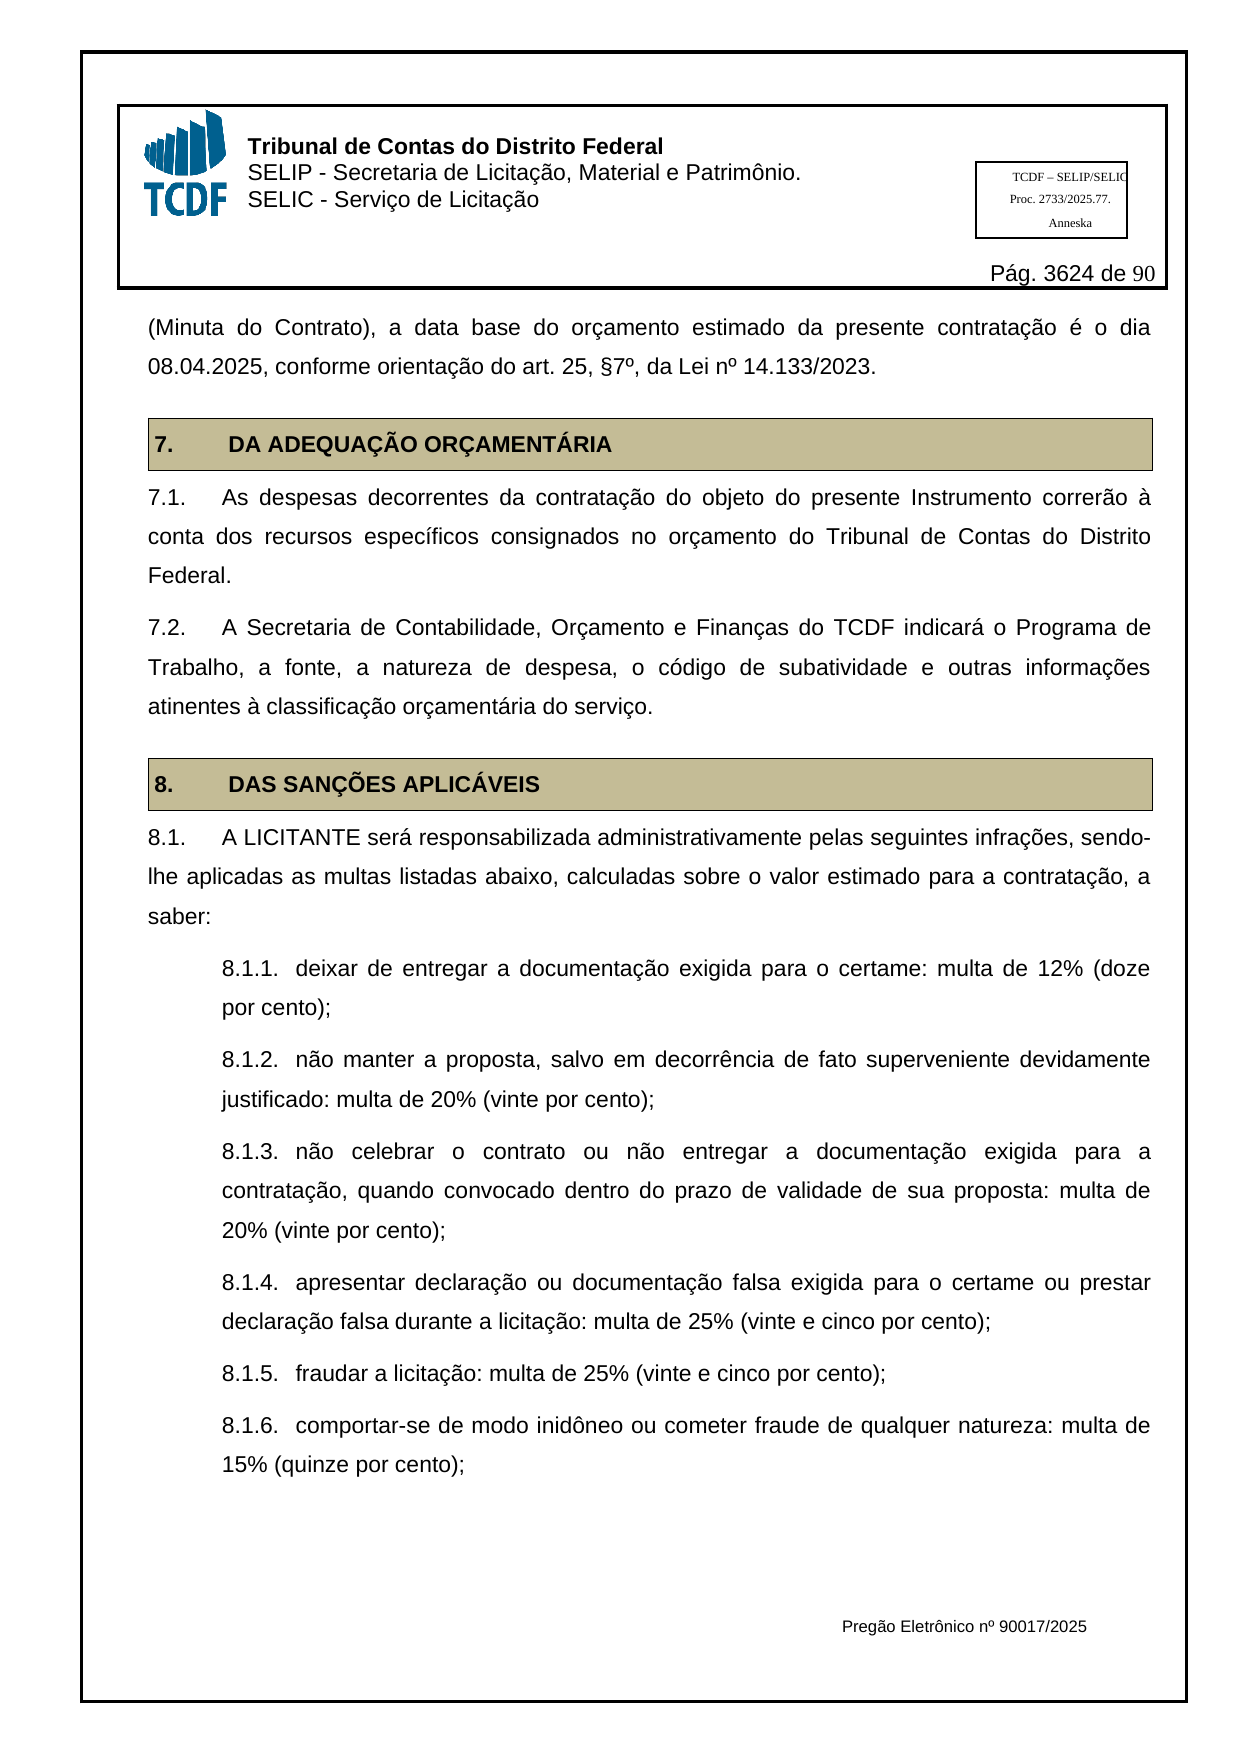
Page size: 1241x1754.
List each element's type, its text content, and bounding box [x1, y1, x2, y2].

list fraudar a licitação: multa de 25% (vinte e cinco por cento); [222, 1360, 1152, 1386]
list A LICITANTE será responsabilizada administrativamente pelas seguintes infrações, sendo-lhe aplicadas as multas listadas abaixo, calculadas sobre o valor estimado para a contratação, a saber: [148, 824, 1152, 929]
table_header DAS SANÇÕES APLICÁVEIS [149, 759, 1152, 810]
list não manter a proposta, salvo em decorrência de fato superveniente devidamente justificado: multa de 20% (vinte por cento); [222, 1046, 1152, 1112]
list As despesas decorrentes da contratação do objeto do presente Instrumento correrão à conta dos recursos específicos consignados no orçamento do Tribunal de Contas do Distrito Federal. [148, 483, 1152, 589]
table_header DA ADEQUAÇÃO ORÇAMENTÁRIA [149, 419, 1152, 470]
list deixar de entregar a documentação exigida para o certame: multa de 12% (doze por cento); [222, 955, 1152, 1021]
picture [129, 107, 241, 218]
list não celebrar o contrato ou não entregar a documentação exigida para a contratação, quando convocado dentro do prazo de validade de sua proposta: multa de 20% (vinte por cento); [222, 1138, 1152, 1243]
list A Secretaria de Contabilidade, Orçamento e Finanças do TCDF indicará o Programa de Trabalho, a fonte, a natureza de despesa, o código de subatividade e outras informações atinentes à classificação orçamentária do serviço. [148, 614, 1152, 720]
list apresentar declaração ou documentação falsa exigida para o certame ou prestar declaração falsa durante a licitação: multa de 25% (vinte e cinco por cento); [222, 1268, 1152, 1334]
list comportar-se de modo inidôneo ou cometer fraude de qualquer natureza: multa de 15% (quinze por cento); [222, 1412, 1152, 1478]
